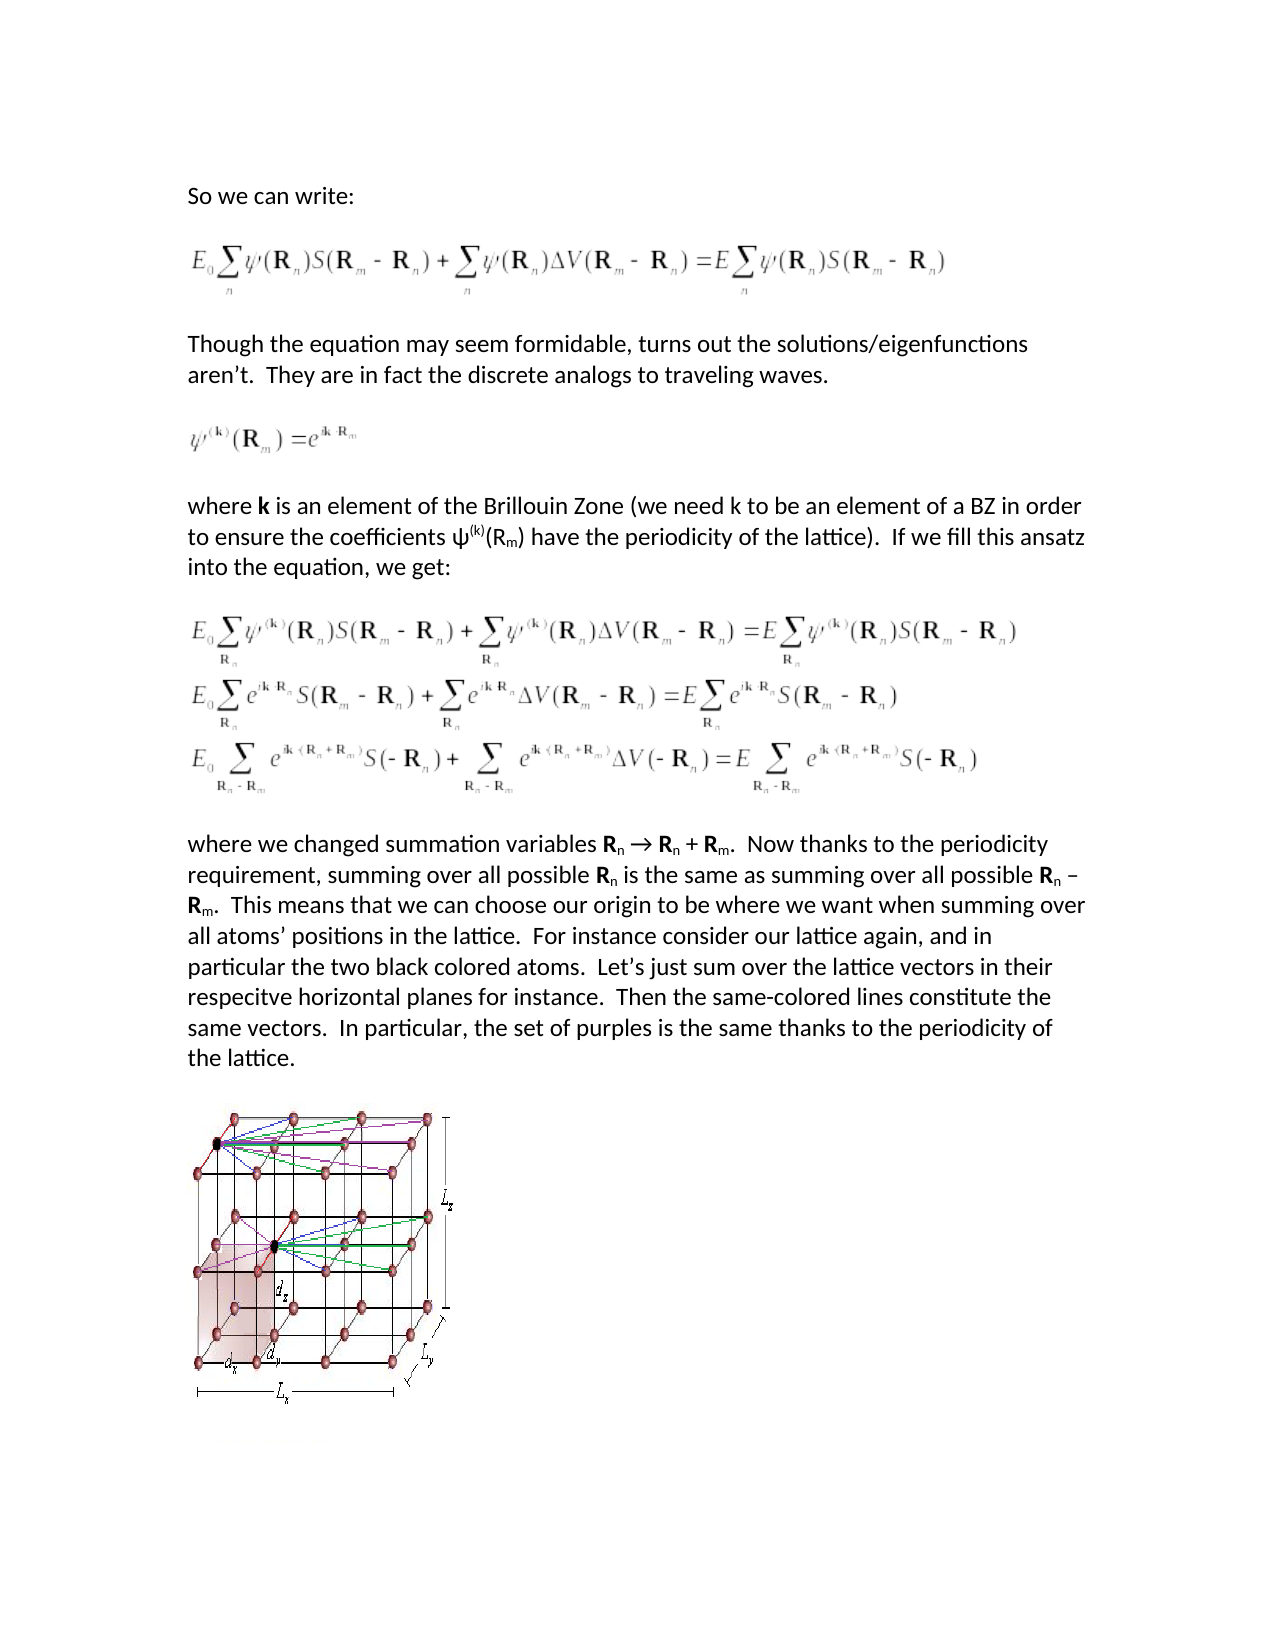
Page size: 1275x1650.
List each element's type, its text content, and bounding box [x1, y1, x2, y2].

text Though the equation may seem formidable, turns out the solutions/eigenfunctions aren’t. They are in fact the discrete analogs to traveling waves. [187, 329, 1087, 390]
text So we can write: [187, 181, 1087, 211]
text where k is an element of the Brillouin Zone (we need k to be an element of a BZ in order to ensure the coefficients ψ(k)(Rm) have the periodicity of the lattice). If we fill this ansatz into the equation, we get: [187, 490, 1087, 582]
text where we changed summation variables Rn → Rn + Rm. Now thanks to the periodicity requirement, summing over all possible Rn is the same as summing over all possible Rn – Rm. This means that we can choose our origin to be where we want when summing over all atoms’ positions in the lattice. For instance consider our lattice again, and in particular the two black colored atoms. Let’s just sum over the lattice vectors in their respecitve horizontal planes for instance. Then the same-colored lines constitute the same vectors. In particular, the set of purples is the same thanks to the periodicity of the lattice. [187, 829, 1087, 1073]
picture [187, 1103, 648, 1442]
